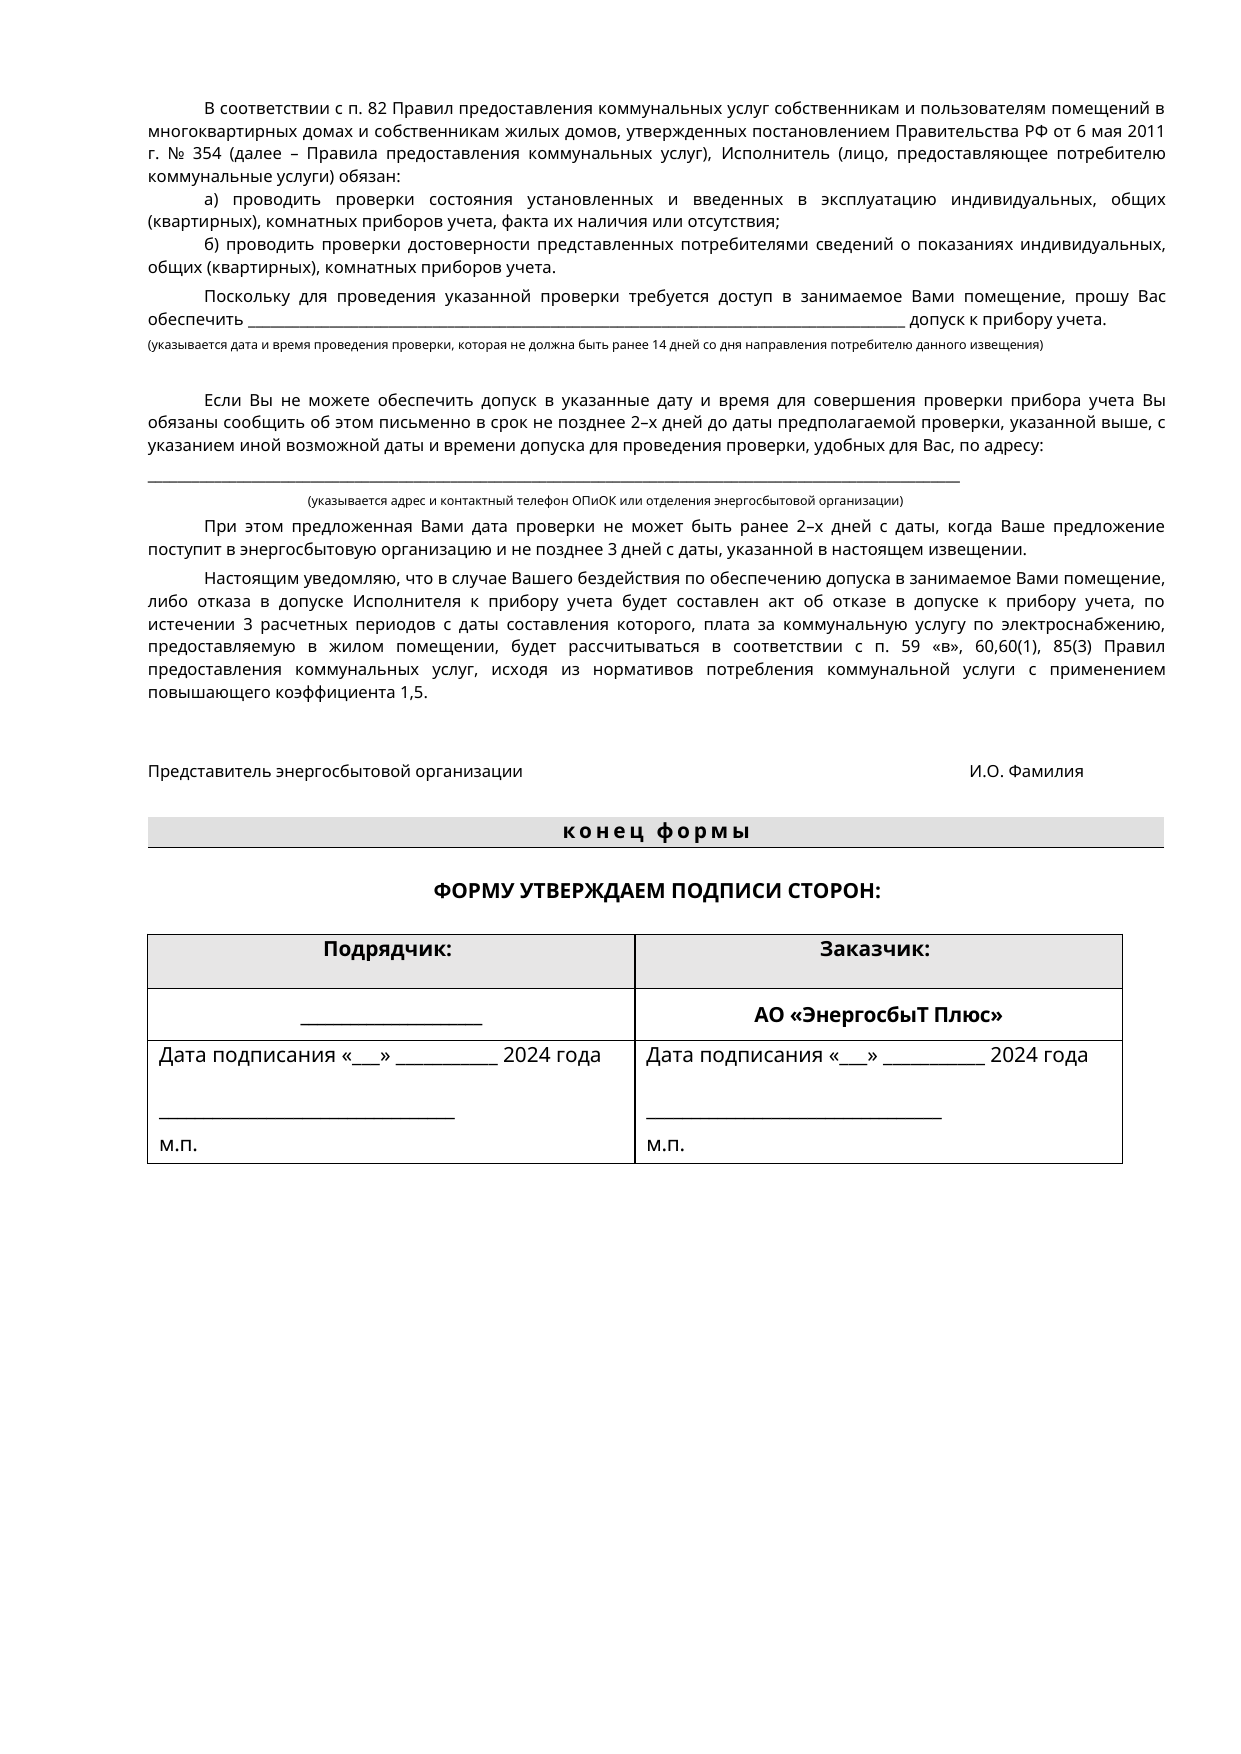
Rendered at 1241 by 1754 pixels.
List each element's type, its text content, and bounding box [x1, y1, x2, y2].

text Если Вы не можете обеспечить допуск в указанные дату и время для совершения проверки прибора учета Вы обязаны сообщить об этом письменно в срок не позднее 2–х дней до даты предполагаемой проверки, указанной выше, с указанием иной возможной даты и времени допуска для проведения проверки, удобных для Вас, по адресу: [148, 388, 1167, 457]
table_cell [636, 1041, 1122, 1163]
text а) проводить проверки состояния установленных и введенных в эксплуатацию индивидуальных, общих (квартирных), комнатных приборов учета, факта их наличия или отсутствия; [148, 187, 1167, 233]
text При этом предложенная Вами дата проверки не может быть ранее 2–х дней с даты, когда Ваше предложение поступит в энергосбытовую организацию и не позднее 3 дней с даты, указанной в настоящем извещении. [148, 515, 1167, 561]
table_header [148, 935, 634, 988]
text Настоящим уведомляю, что в случае Вашего бездействия по обеспечению допуска в занимаемое Вами помещение, либо отказа в допуске Исполнителя к прибору учета будет составлен акт об отказе в допуске к прибору учета, по истечении 3 расчетных периодов с даты составления которого, плата за коммунальную услугу по электроснабжению, предоставляемую в жилом помещении, будет рассчитываться в соответствии с п. 59 «в», 60,60(1), 85(3) Правил предоставления коммунальных услуг, исходя из нормативов потребления коммунальной услуги с применением повышающего коэффициента 1,5. [148, 567, 1167, 703]
text (указывается адрес и контактный телефон ОПиОК или отделения энергосбытовой организации) [148, 492, 1167, 509]
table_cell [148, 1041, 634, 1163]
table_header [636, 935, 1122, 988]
text ______________________________________________________________________________________________________________ [148, 463, 1167, 486]
text В соответствии с п. 82 Правил предоставления коммунальных услуг собственникам и пользователям помещений в многоквартирных домах и собственникам жилых домов, утвержденных постановлением Правительства РФ от 6 мая 2011 г. № 354 (далее – Правила предоставления коммунальных услуг), Исполнитель (лицо, предоставляющее потребителю коммунальные услуги) обязан: [148, 97, 1167, 187]
text б) проводить проверки достоверности представленных потребителями сведений о показаниях индивидуальных, общих (квартирных), комнатных приборов учета. [148, 233, 1167, 278]
text Представитель энергосбытовой организации И.О. Фамилия [148, 760, 1167, 783]
text ФОРМУ УТВЕРЖДАЕМ ПОДПИСИ СТОРОН: [148, 877, 1167, 905]
text (указывается дата и время проведения проверки, которая не должна быть ранее 14 дней со дня направления потребителю данного извещения) [148, 336, 1167, 353]
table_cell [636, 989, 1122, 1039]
text Поскольку для проведения указанной проверки требуется доступ в занимаемое Вами помещение, прошу Вас обеспечить _________________________________________________________________________________________ допуск к прибору учета. [148, 284, 1167, 330]
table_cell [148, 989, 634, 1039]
text конец формы [148, 817, 1164, 847]
